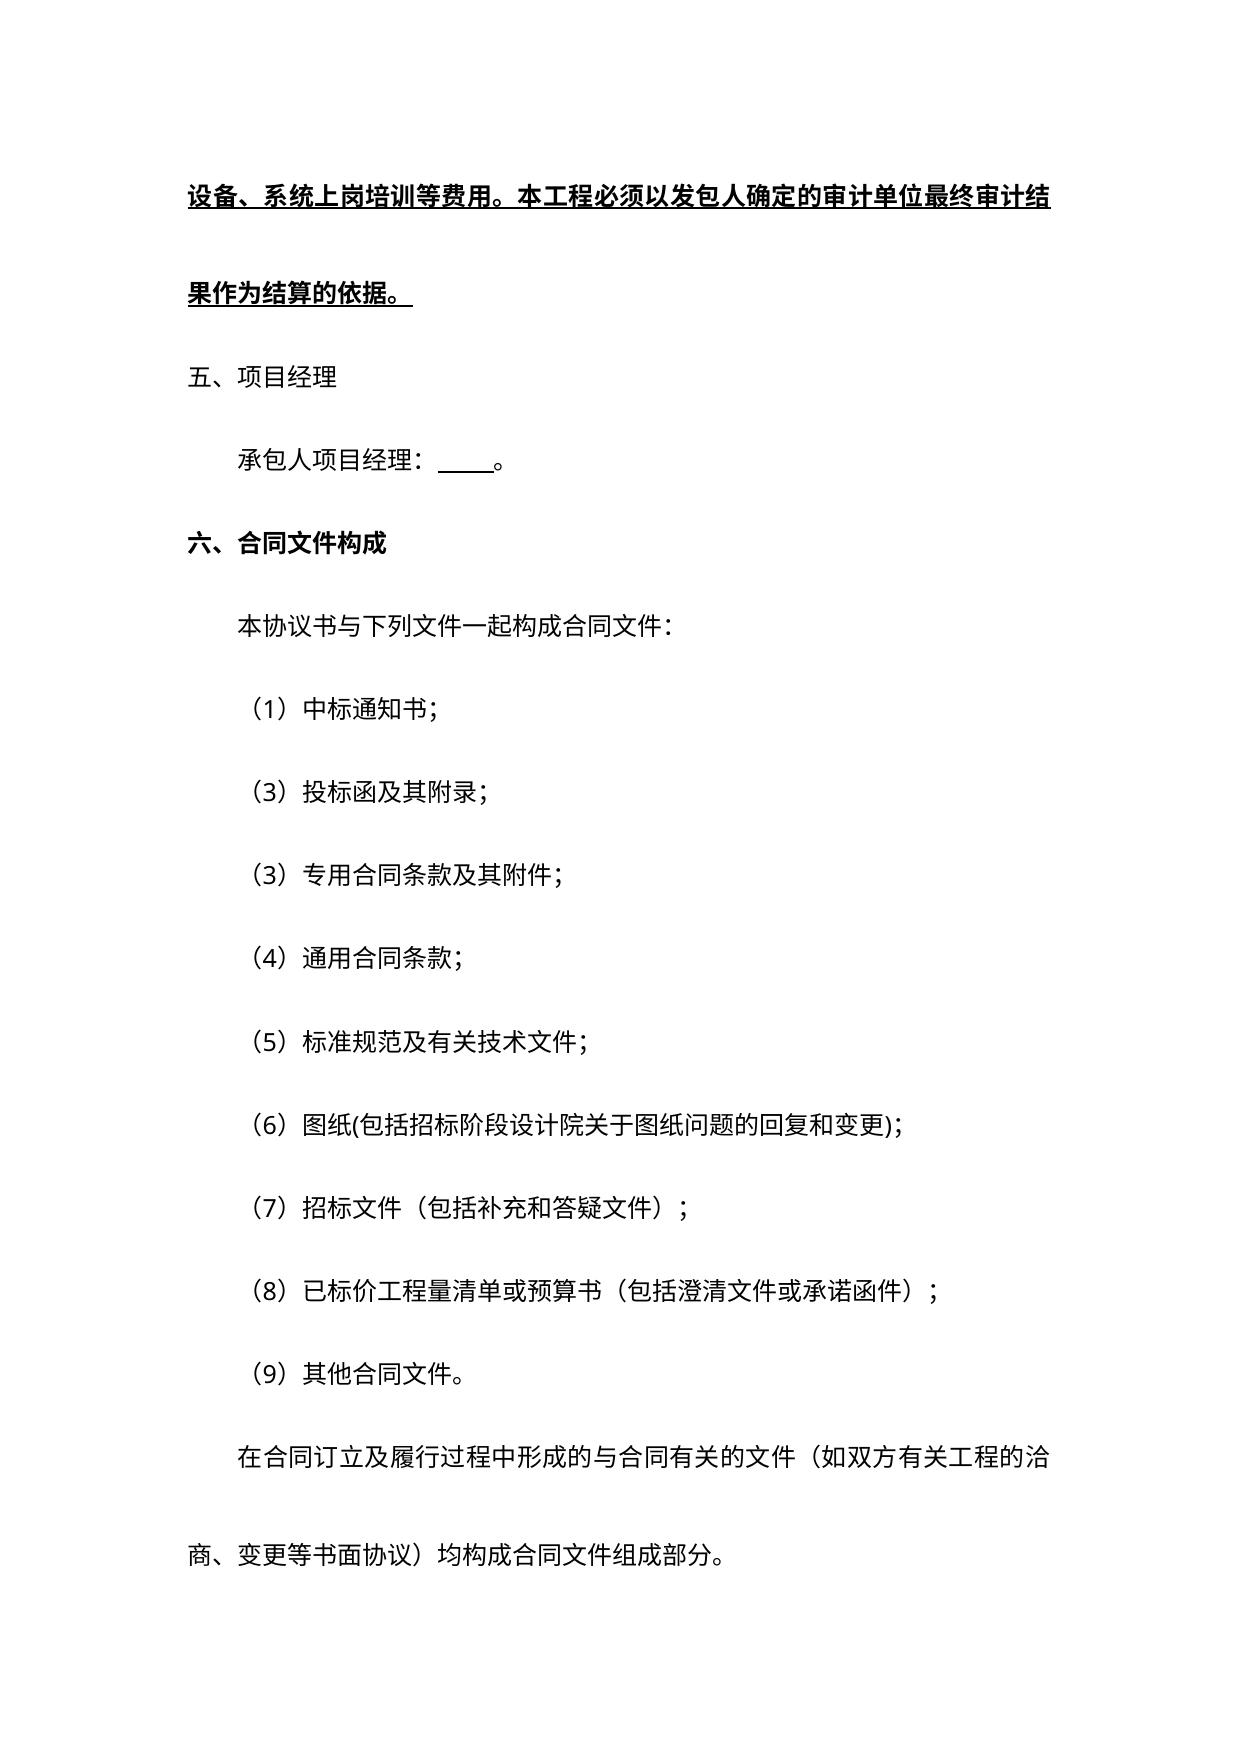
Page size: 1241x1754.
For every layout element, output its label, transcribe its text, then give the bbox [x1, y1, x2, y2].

text 本协议书与下列文件一起构成合同文件： [187, 592, 1053, 657]
text （9）其他合同文件。 [187, 1340, 1053, 1405]
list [187, 162, 1053, 324]
text （3）投标函及其附录； [187, 758, 1053, 823]
text （1）中标通知书； [187, 675, 1053, 740]
text 承包人项目经理： 。 [187, 426, 1053, 491]
text （5）标准规范及有关技术文件； [187, 1008, 1053, 1073]
text 五、项目经理 [187, 343, 1053, 408]
text （4）通用合同条款； [187, 924, 1053, 989]
text 六、合同文件构成 [187, 509, 1053, 574]
text （6）图纸(包括招标阶段设计院关于图纸问题的回复和变更)； [187, 1091, 1053, 1156]
text （7）招标文件（包括补充和答疑文件）； [187, 1174, 1053, 1239]
text （8）已标价工程量清单或预算书（包括澄清文件或承诺函件）； [187, 1257, 1053, 1322]
text 在合同订立及履行过程中形成的与合同有关的文件（如双方有关工程的洽商、变更等书面协议）均构成合同文件组成部分。 [187, 1423, 1053, 1586]
text （3）专用合同条款及其附件； [187, 841, 1053, 906]
